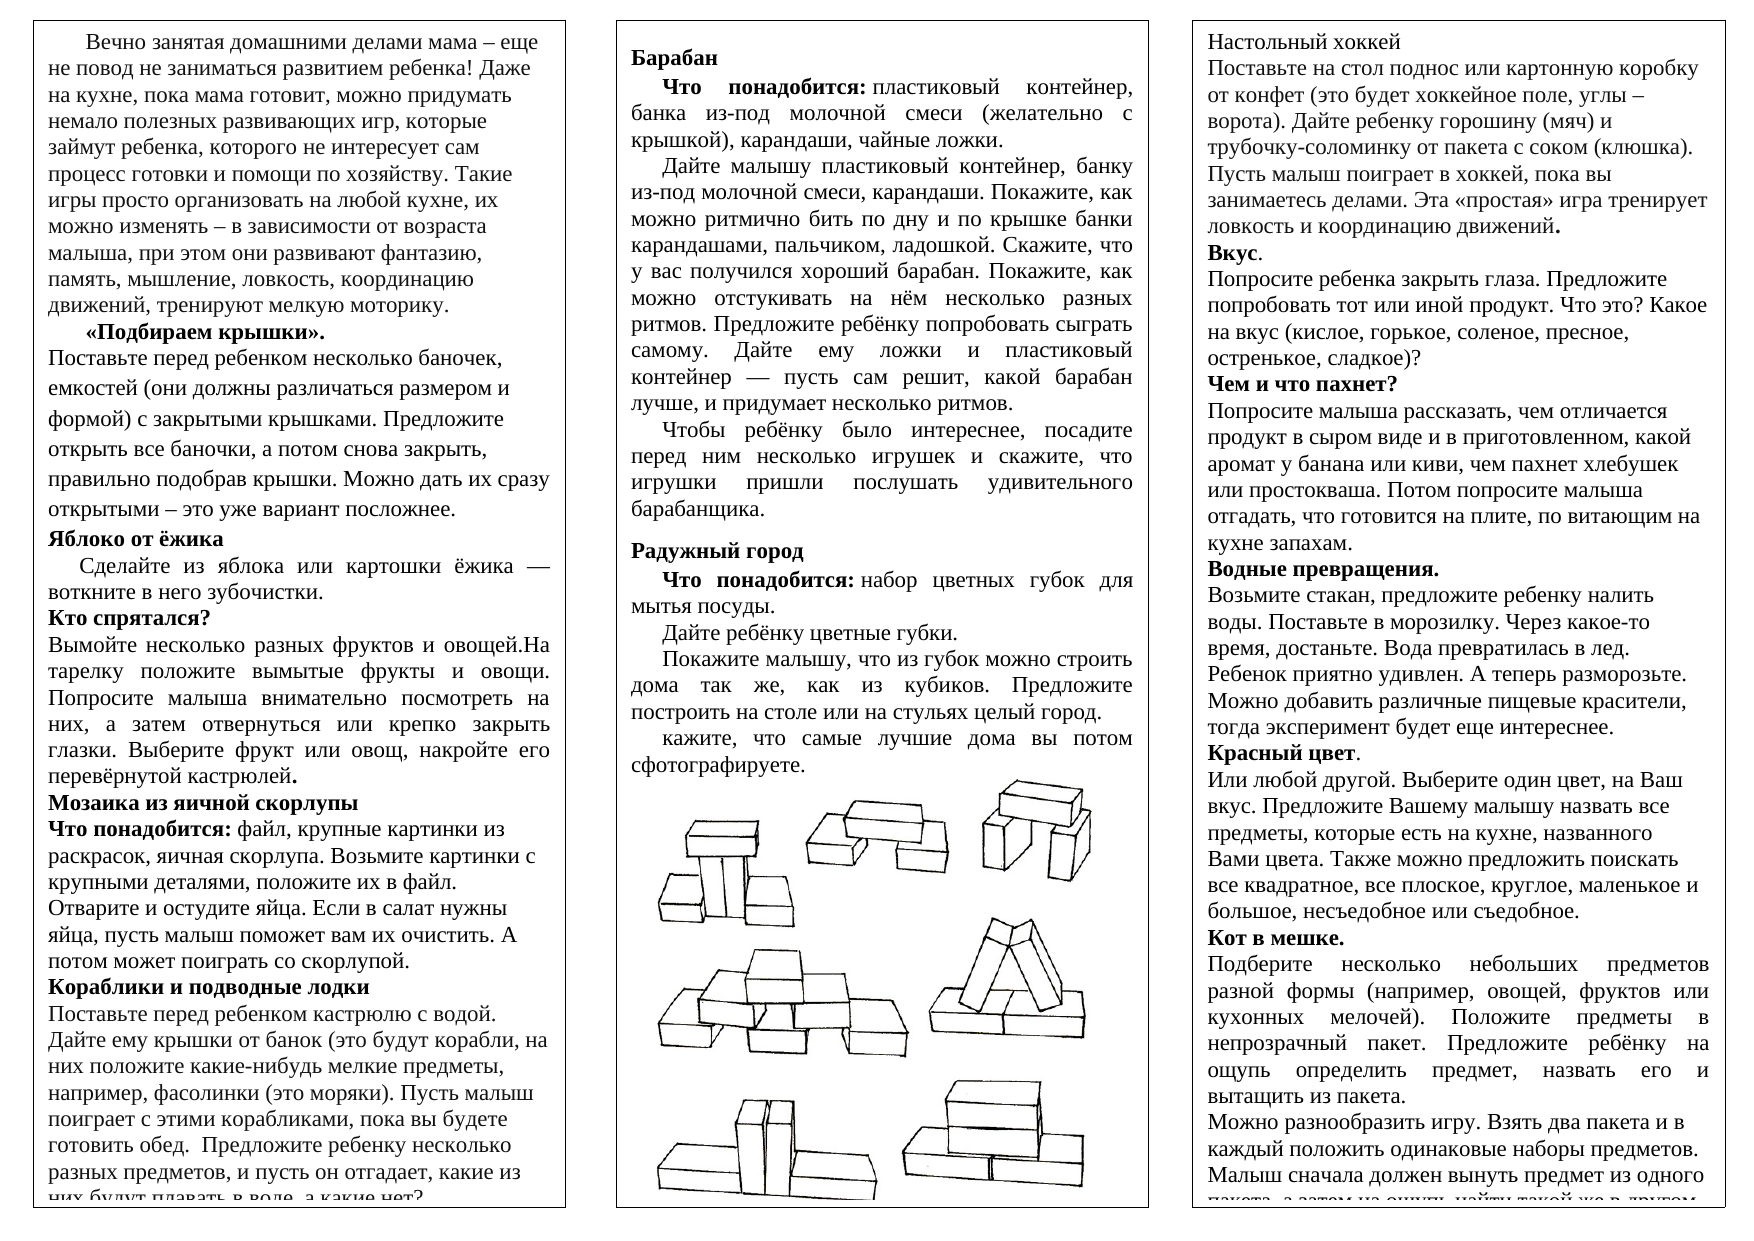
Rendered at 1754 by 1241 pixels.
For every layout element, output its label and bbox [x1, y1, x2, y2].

picture [656, 777, 1096, 1200]
